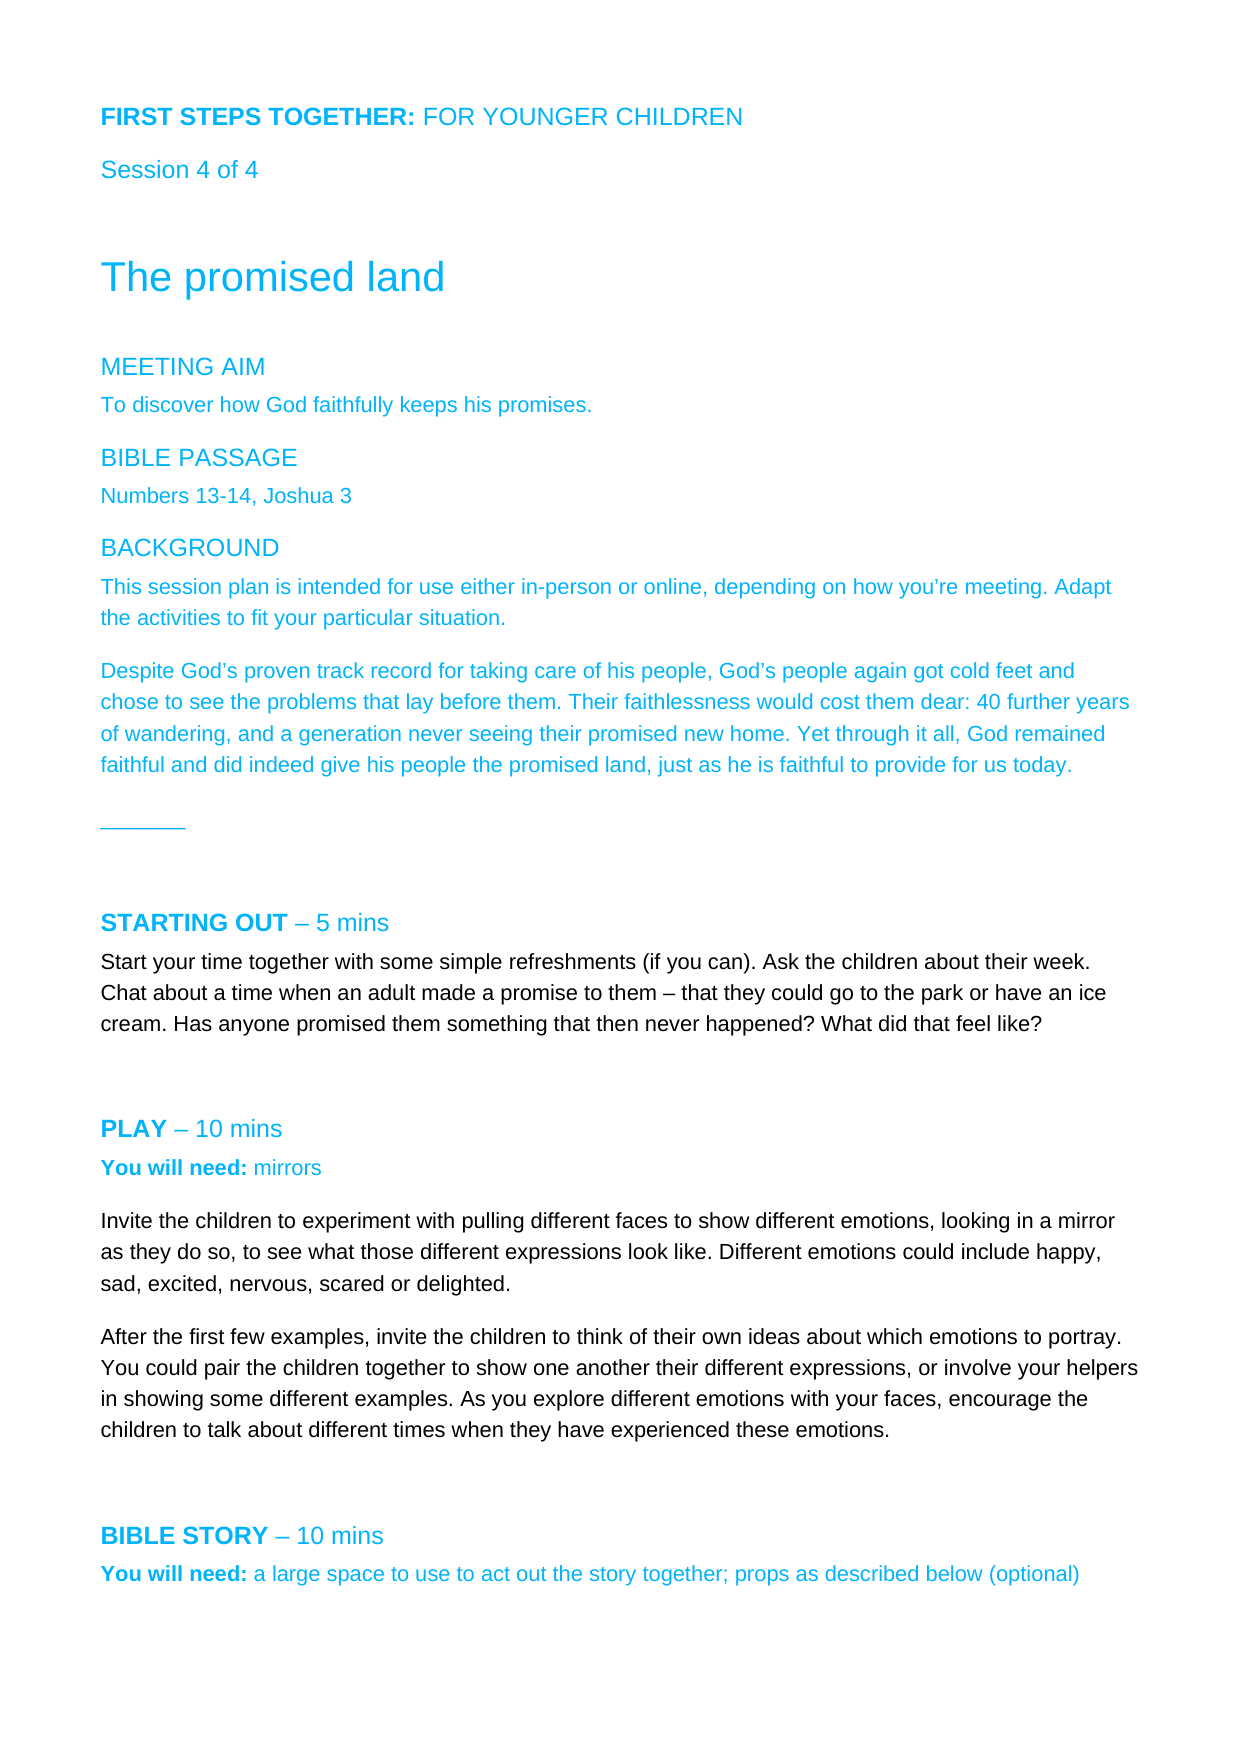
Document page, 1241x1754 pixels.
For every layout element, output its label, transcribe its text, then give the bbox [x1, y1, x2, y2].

text You will need: mirrors [100, 1150, 1140, 1182]
subtitle STARTING OUT – 5 mins [100, 907, 1140, 938]
subtitle BIBLE PASSAGE [100, 441, 1140, 472]
subtitle The promised land [100, 266, 1140, 297]
text You will need: a large space to use to act out the story together; props as described below (optional) [100, 1557, 1140, 1588]
text _______ [100, 800, 1140, 832]
text This session plan is intended for use either in-person or online, depending on how you’re meeting. Adapt the activities to fit your particular situation. [100, 569, 1140, 632]
subtitle BIBLE STORY – 10 mins [100, 1519, 1140, 1550]
subtitle BACKGROUND [100, 532, 1140, 563]
text Start your time together with some simple refreshments (if you can). Ask the children about their week. Chat about a time when an adult made a promise to them – that they could go to the park or have an ice cream. Has anyone promised them something that then never happened? What did that feel like? [100, 944, 1140, 1038]
text After the first few examples, invite the children to think of their own ideas about which emotions to portray. You could pair the children together to show one another their different expressions, or involve your helpers in showing some different examples. As you explore different emotions with your faces, encourage the children to talk about different times when they have experienced these emotions. [100, 1319, 1140, 1444]
text Session 4 of 4 [100, 153, 1140, 185]
text Invite the children to experiment with pulling different faces to show different emotions, looking in a mirror as they do so, to see what those different expressions look like. Different emotions could include happy, sad, excited, nervous, scared or delighted. [100, 1203, 1140, 1297]
subtitle PLAY – 10 mins [100, 1113, 1140, 1144]
text Numbers 13-14, Joshua 3 [100, 478, 1140, 510]
text To discover how God faithfully keeps his promises. [100, 388, 1140, 419]
text FIRST STEPS TOGETHER: FOR YOUNGER CHILDREN [100, 100, 1140, 132]
text Despite God’s proven track record for taking care of his people, God’s people again got cold feet and chose to see the problems that lay before them. Their faithlessness would cost them dear: 40 further years of wandering, and a generation never seeing their promised new home. Yet through it all, God remained faithful and did indeed give his people the promised land, just as he is faithful to provide for us today. [100, 653, 1140, 778]
subtitle MEETING AIM [100, 350, 1140, 382]
